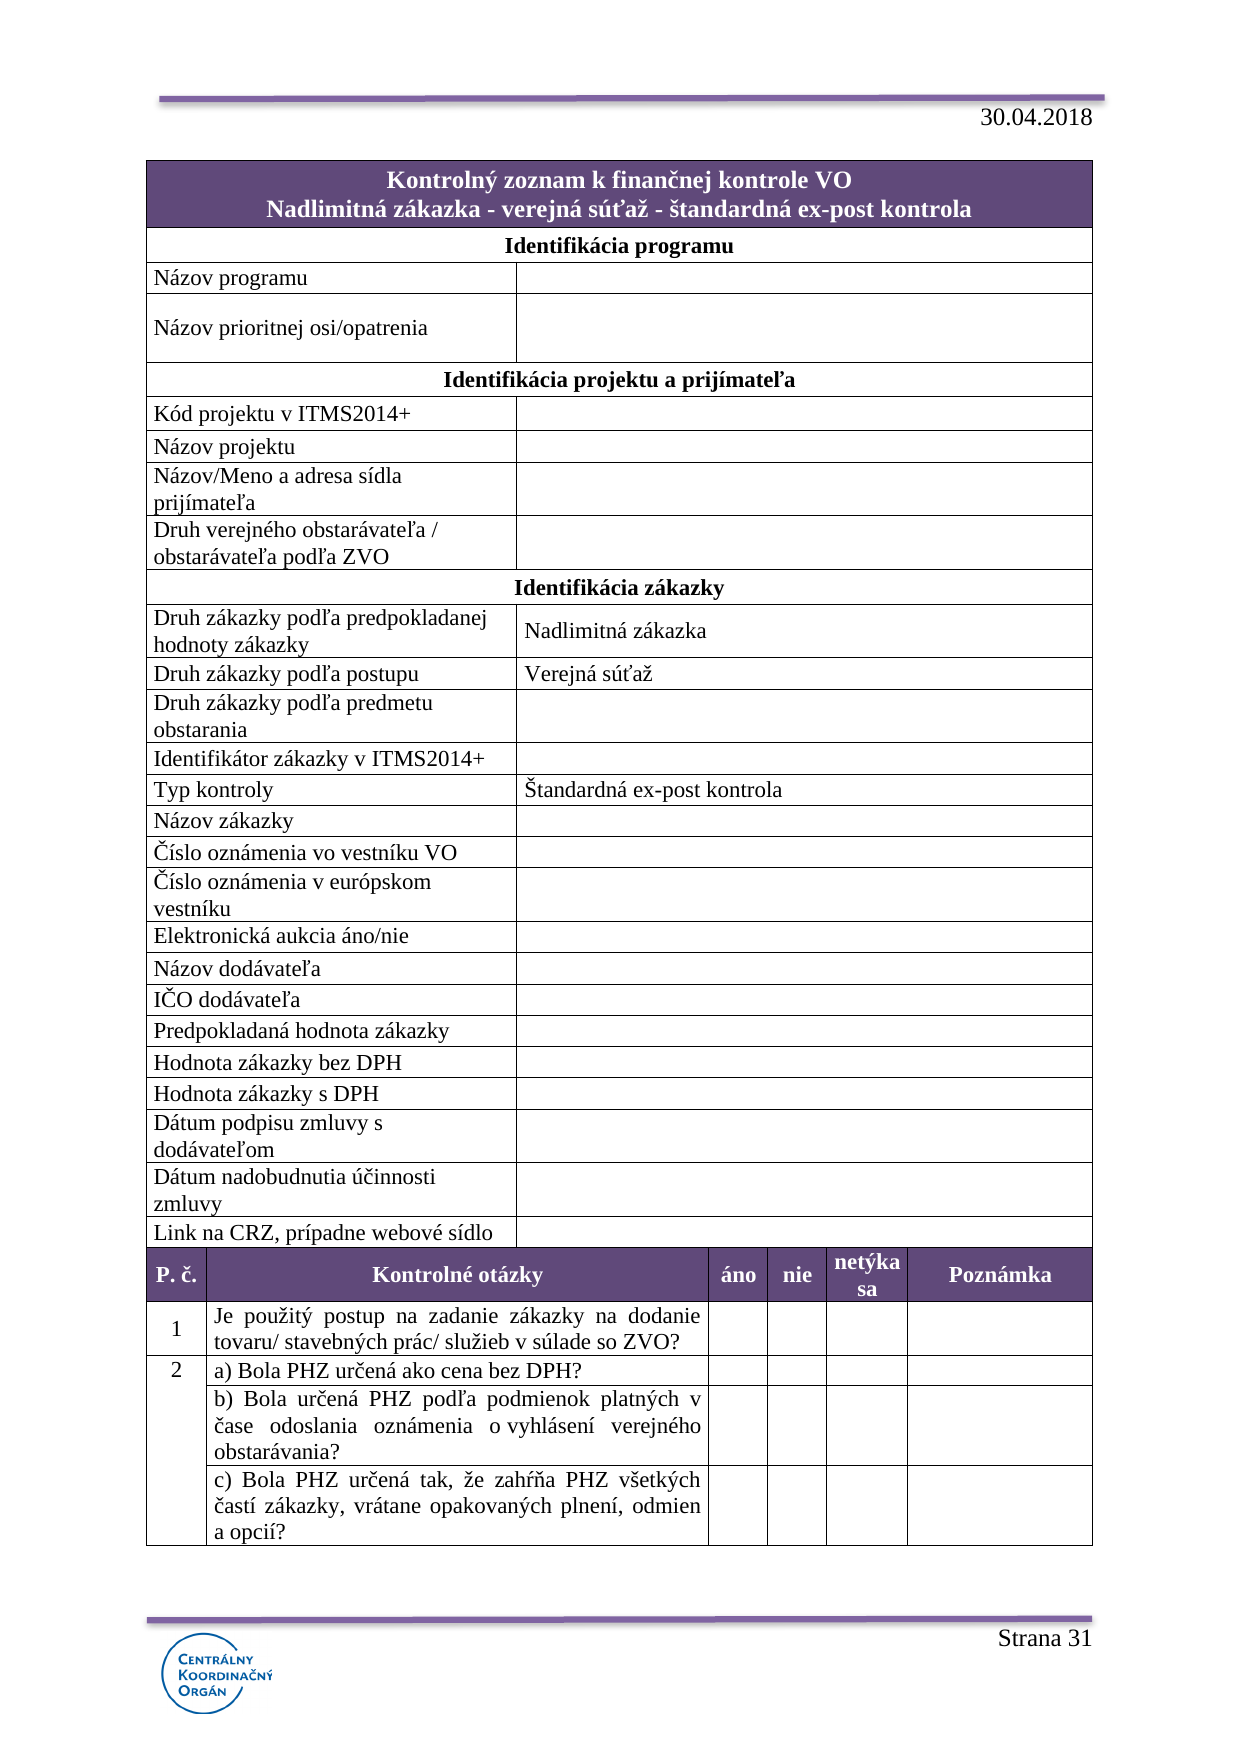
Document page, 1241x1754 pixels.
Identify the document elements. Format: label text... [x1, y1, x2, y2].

table_cell Názov projektu [147, 431, 516, 462]
table_cell [517, 516, 1092, 569]
picture [159, 1631, 272, 1713]
table_cell Názov prioritnej osi/opatrenia [147, 294, 516, 362]
table_cell Názov dodávateľa [147, 953, 516, 983]
table_cell [517, 743, 1092, 773]
table_cell IČO dodávateľa [147, 985, 516, 1015]
table_cell Kód projektu v ITMS2014+ [147, 397, 516, 430]
table_cell [709, 1386, 767, 1464]
table_cell a) Bola PHZ určená ako cena bez DPH? [207, 1356, 708, 1384]
table_cell [908, 1386, 1092, 1464]
table_cell [517, 922, 1092, 952]
table_cell Typ kontroly [147, 775, 516, 805]
table_cell Kontrolné otázky [207, 1248, 708, 1301]
table_cell Štandardná ex-post kontrola [517, 775, 1092, 805]
table_cell Elektronická aukcia áno/nie [147, 922, 516, 952]
table_cell Identifikátor zákazky v ITMS2014+ [147, 743, 516, 773]
table_cell Druh zákazky podľa predpokladanej hodnoty zákazky [147, 605, 516, 657]
table_cell Číslo oznámenia v európskom vestníku [147, 868, 516, 921]
table_cell [517, 690, 1092, 742]
table_cell [517, 431, 1092, 462]
table_cell Verejná súťaž [517, 658, 1092, 688]
table_cell P. č. [147, 1248, 206, 1301]
table_cell Hodnota zákazky s DPH [147, 1078, 516, 1108]
table_cell [768, 1356, 826, 1384]
table_cell Nadlimitná zákazka [517, 605, 1092, 657]
table_cell áno [709, 1248, 767, 1301]
table_cell [517, 294, 1092, 362]
table_cell 1 [147, 1302, 206, 1355]
table_cell Identifikácia programu [147, 228, 1092, 262]
table_cell [768, 1302, 826, 1355]
table_cell Je použitý postup na zadanie zákazky na dodanie tovaru/ stavebných prác/ služieb v súlade so ZVO? [207, 1302, 708, 1355]
table_cell [517, 397, 1092, 430]
table_cell Dátum nadobudnutia účinnosti zmluvy [147, 1163, 516, 1216]
table_cell [827, 1386, 907, 1464]
table_cell [709, 1466, 767, 1545]
table_cell netýka sa [827, 1248, 907, 1301]
table_cell [517, 1016, 1092, 1046]
table_cell Názov programu [147, 263, 516, 293]
table_cell [517, 1163, 1092, 1216]
table_cell [517, 1217, 1092, 1247]
table_cell Názov zákazky [147, 806, 516, 836]
table_cell Identifikácia projektu a prijímateľa [147, 363, 1092, 396]
table_cell [908, 1466, 1092, 1545]
table_cell [517, 868, 1092, 921]
table_cell [908, 1356, 1092, 1384]
table_cell Dátum podpisu zmluvy s dodávateľom [147, 1110, 516, 1162]
table_cell 2 [147, 1356, 206, 1545]
table_cell [827, 1466, 907, 1545]
table_cell [517, 463, 1092, 515]
table_cell [517, 953, 1092, 983]
table_cell [768, 1386, 826, 1464]
table_cell Číslo oznámenia vo vestníku VO [147, 837, 516, 867]
table_cell Link na CRZ, prípadne webové sídlo [147, 1217, 516, 1247]
table_cell [709, 1356, 767, 1384]
table_cell [517, 837, 1092, 867]
table_cell Poznámka [908, 1248, 1092, 1301]
table_header Kontrolný zoznam k finančnej kontrole VO Nadlimitná zákazka - verejná súťaž - štandardná ex-post kontrola [147, 161, 1092, 227]
table_cell [768, 1466, 826, 1545]
table_cell Predpokladaná hodnota zákazky [147, 1016, 516, 1046]
table_cell [517, 263, 1092, 293]
table_cell [827, 1356, 907, 1384]
table_cell Druh zákazky podľa predmetu obstarania [147, 690, 516, 742]
table_cell Druh zákazky podľa postupu [147, 658, 516, 688]
table_cell [517, 806, 1092, 836]
table_cell [517, 985, 1092, 1015]
table_cell [709, 1302, 767, 1355]
table_cell [517, 1047, 1092, 1077]
table_cell Druh verejného obstarávateľa / obstarávateľa podľa ZVO [147, 516, 516, 569]
table_cell b) Bola určená PHZ podľa podmienok platných v čase odoslania oznámenia o vyhlásení verejného obstarávania? [207, 1386, 708, 1464]
table_cell [517, 1110, 1092, 1162]
table_cell Názov/Meno a adresa sídla prijímateľa [147, 463, 516, 515]
table_cell c) Bola PHZ určená tak, že zahŕňa PHZ všetkých častí zákazky, vrátane opakovaných plnení, odmien a opcií? [207, 1466, 708, 1545]
table_cell nie [768, 1248, 826, 1301]
table_cell Hodnota zákazky bez DPH [147, 1047, 516, 1077]
table_cell [517, 1078, 1092, 1108]
table_cell [827, 1302, 907, 1355]
table_cell Identifikácia zákazky [147, 570, 1092, 603]
table_cell [908, 1302, 1092, 1355]
